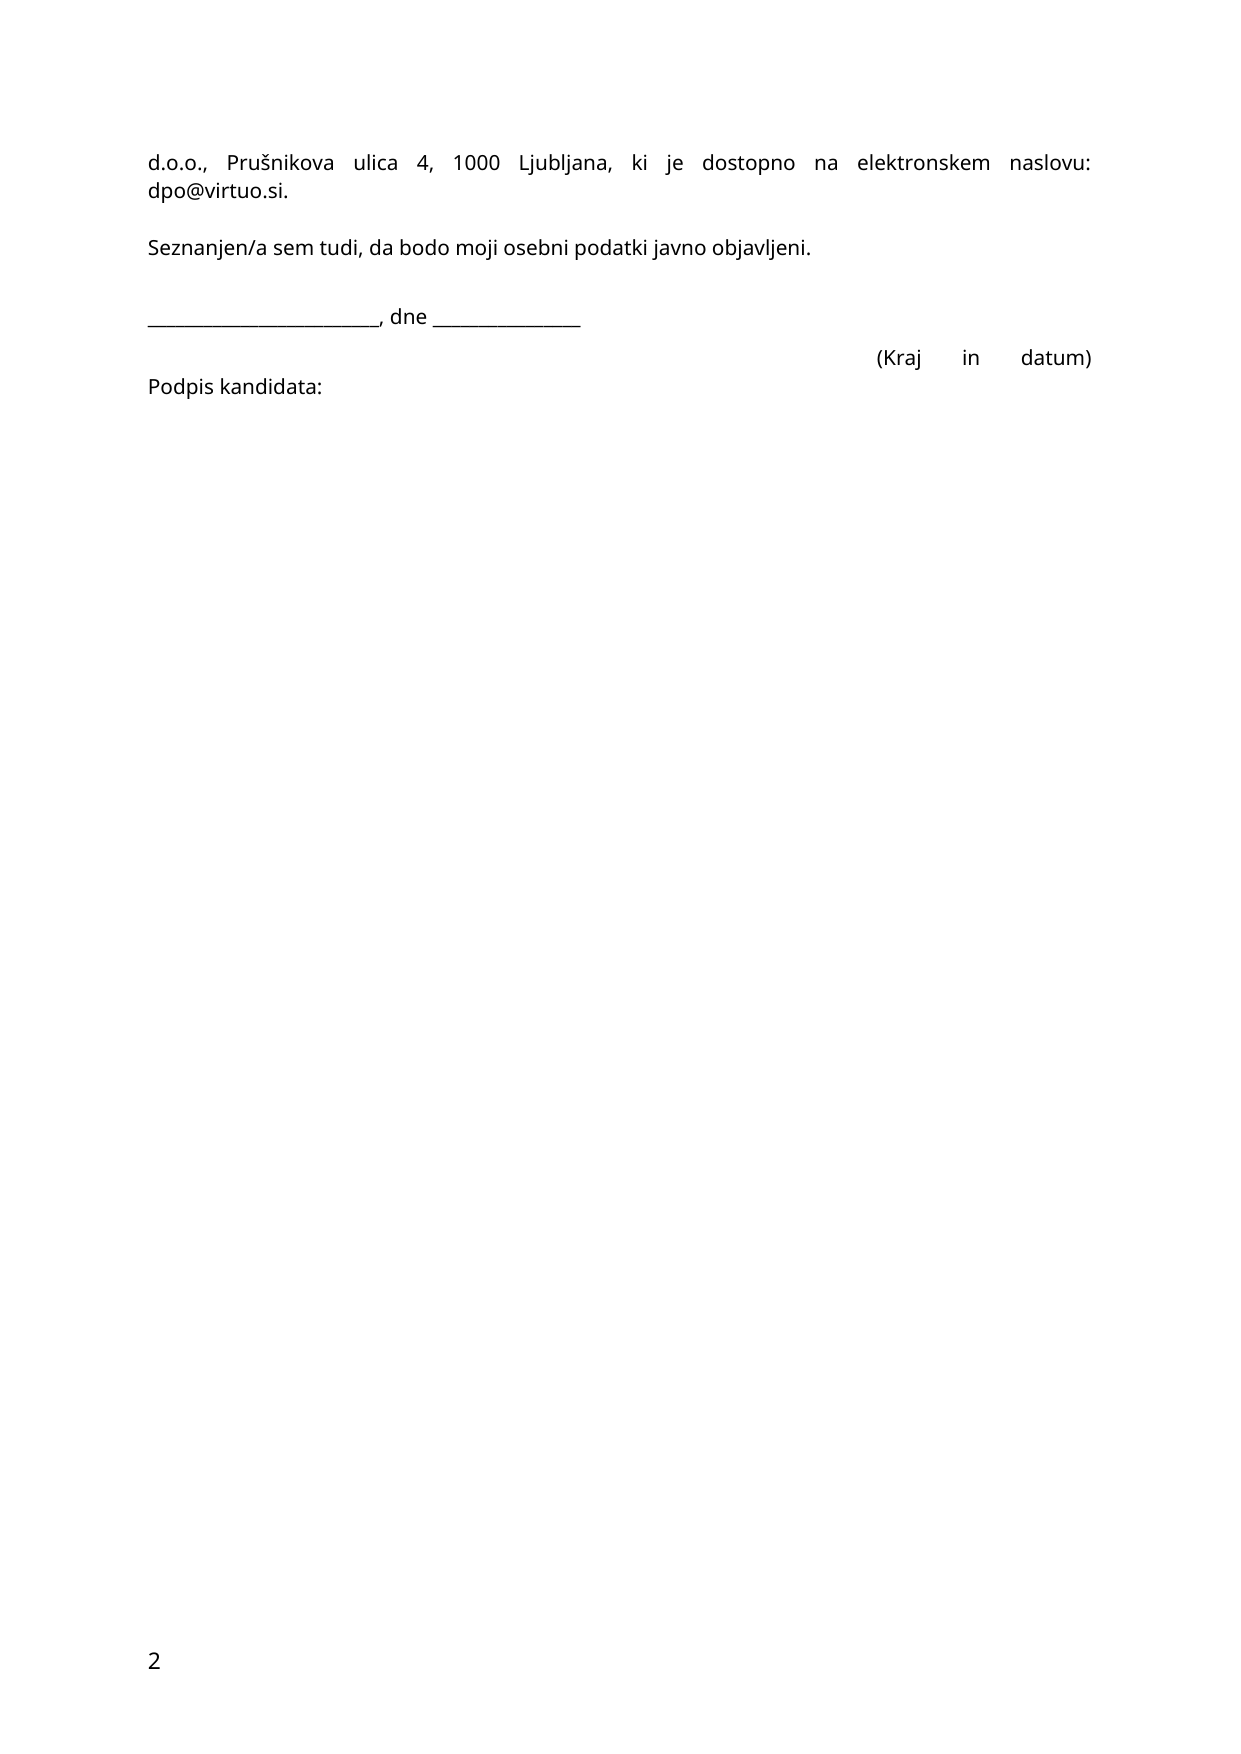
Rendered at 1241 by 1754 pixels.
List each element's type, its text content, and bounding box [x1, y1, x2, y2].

text (Kraj in datum) Podpis kandidata: [148, 343, 1092, 400]
text Seznanjen/a sem tudi, da bodo moji osebni podatki javno objavljeni. [148, 233, 1092, 261]
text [148, 148, 1092, 204]
text _________________________, dne ________________ [148, 302, 1092, 331]
